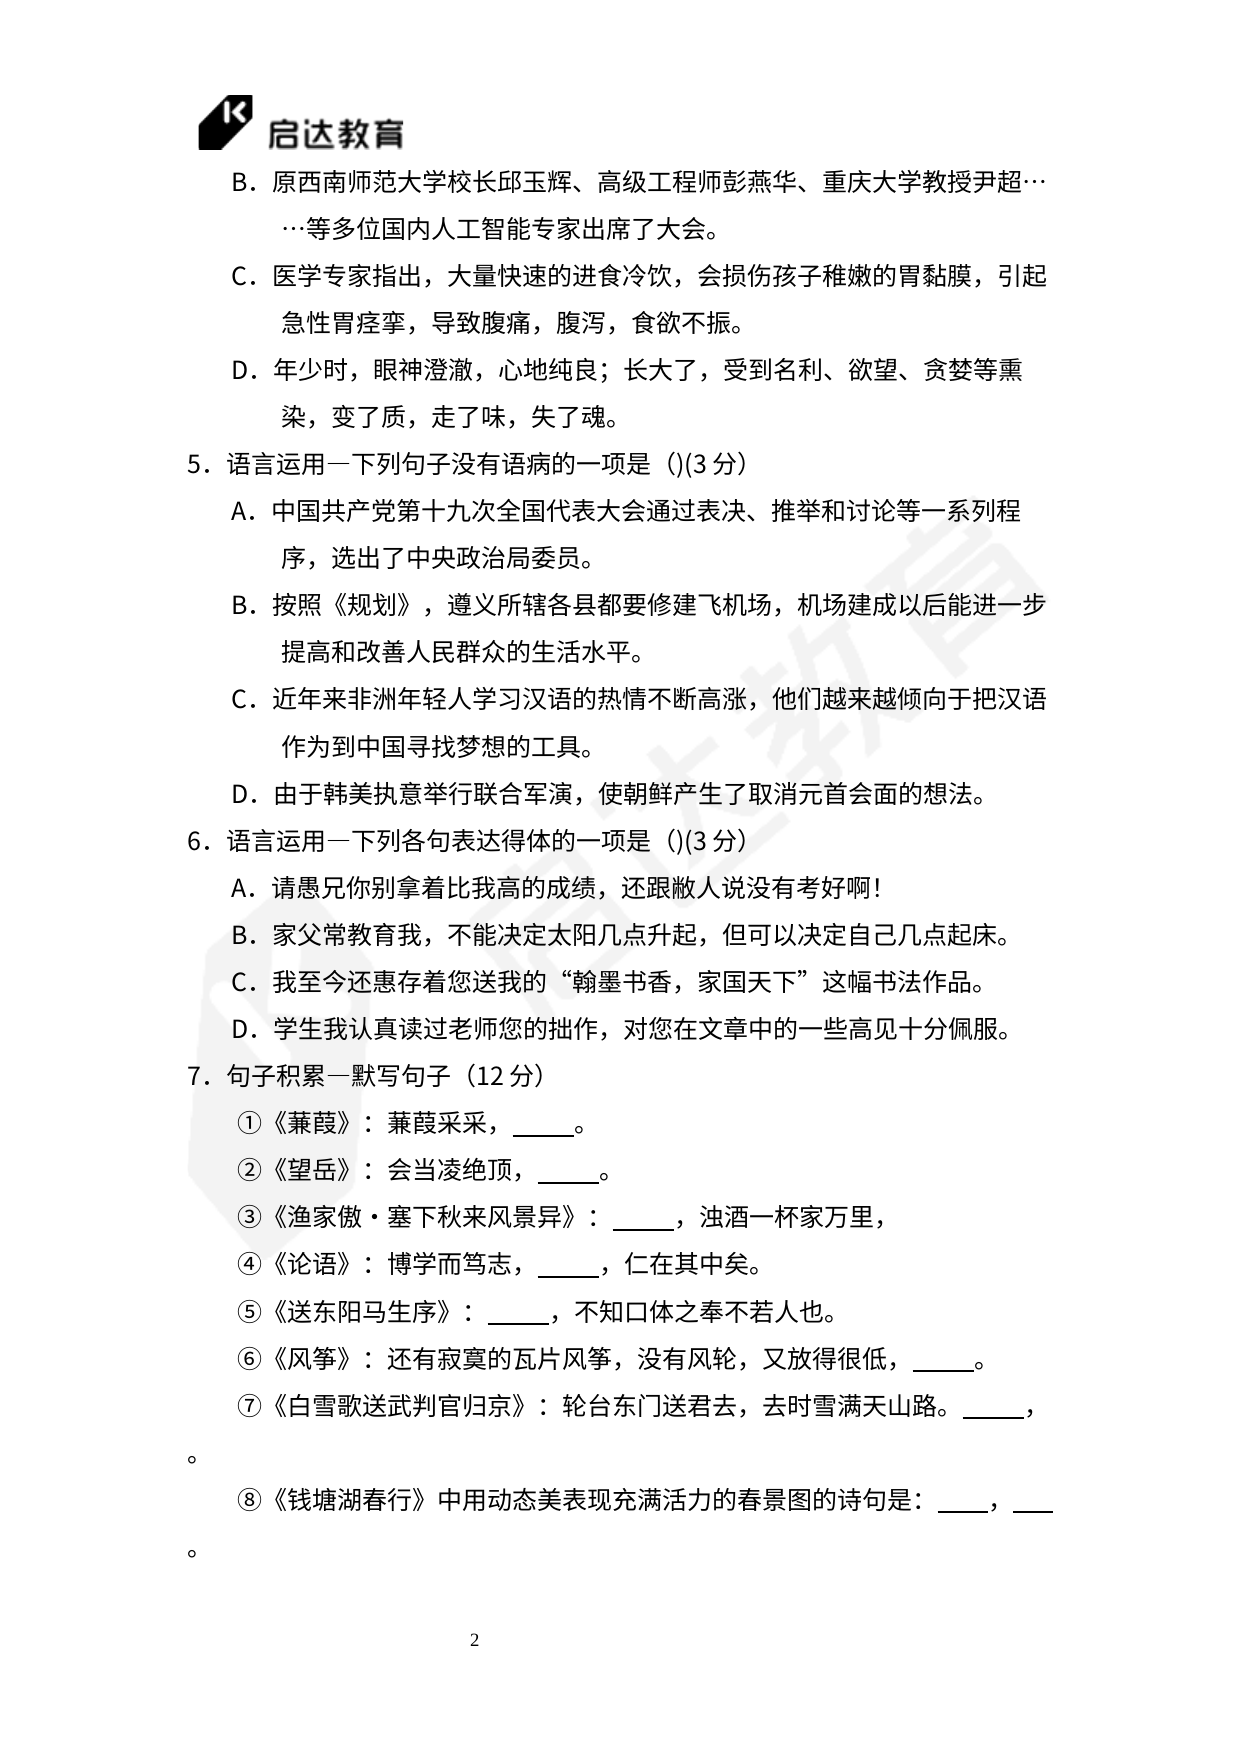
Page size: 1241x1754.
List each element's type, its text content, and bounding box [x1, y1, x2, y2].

text ④《论语》：博学而笃志， ，仁在其中矣。 [187, 1245, 1053, 1281]
text B．按照《规划》，遵义所辖各县都要修建飞机场，机场建成以后能进一步提高和改善人民群众的生活水平。 [231, 586, 1053, 669]
text 7．句子积累―默写句子（12分） [187, 1057, 1053, 1093]
text 5．语言运用―下列句子没有语病的一项是（)(3分） [187, 444, 1053, 481]
text D．年少时，眼神澄澈，心地纯良；长大了，受到名利、欲望、贪婪等熏染，变了质，走了味，失了魂。 [231, 350, 1053, 434]
text C．我至今还惠存着您送我的“翰墨书香，家国天下”这幅书法作品。 [231, 962, 1053, 999]
text ⑦《白雪歌送武判官归京》：轮台东门送君去，去时雪满天山路。 ， 。 [187, 1386, 1053, 1469]
text ⑤《送东阳马生序》： ，不知口体之奉不若人也。 [187, 1292, 1053, 1328]
text A．请愚兄你别拿着比我高的成绩，还跟敝人说没有考好啊！ [231, 868, 1053, 904]
text B．原西南师范大学校长邱玉辉、高级工程师彭燕华、重庆大学教授尹超……等多位国内人工智能专家出席了大会。 [231, 162, 1053, 245]
text ①《蒹葭》：蒹葭采采， 。 [187, 1104, 1053, 1140]
text D．学生我认真读过老师您的拙作，对您在文章中的一些高见十分佩服。 [231, 1009, 1053, 1046]
text ②《望岳》：会当凌绝顶， 。 [187, 1151, 1053, 1187]
text D．由于韩美执意举行联合军演，使朝鲜产生了取消元首会面的想法。 [231, 774, 1053, 810]
text C．医学专家指出，大量快速的进食冷饮，会损伤孩子稚嫩的胃黏膜，引起急性胃痉挛，导致腹痛，腹泻，食欲不振。 [231, 256, 1053, 339]
text 6．语言运用―下列各句表达得体的一项是（)(3分） [187, 821, 1053, 857]
picture [198, 95, 404, 150]
text ⑧《钱塘湖春行》中用动态美表现充满活力的春景图的诗句是： ， 。 [187, 1480, 1053, 1564]
text ⑥《风筝》：还有寂寞的瓦片风筝，没有风轮，又放得很低， 。 [187, 1339, 1053, 1375]
text B．家父常教育我，不能决定太阳几点升起，但可以决定自己几点起床。 [231, 915, 1053, 952]
text C．近年来非洲年轻人学习汉语的热情不断高涨，他们越来越倾向于把汉语作为到中国寻找梦想的工具。 [231, 680, 1053, 763]
text A．中国共产党第十九次全国代表大会通过表决、推举和讨论等一系列程序，选出了中央政治局委员。 [231, 492, 1053, 575]
text ③《渔家傲・塞下秋来风景异》： ，浊酒一杯家万里， [187, 1198, 1053, 1234]
